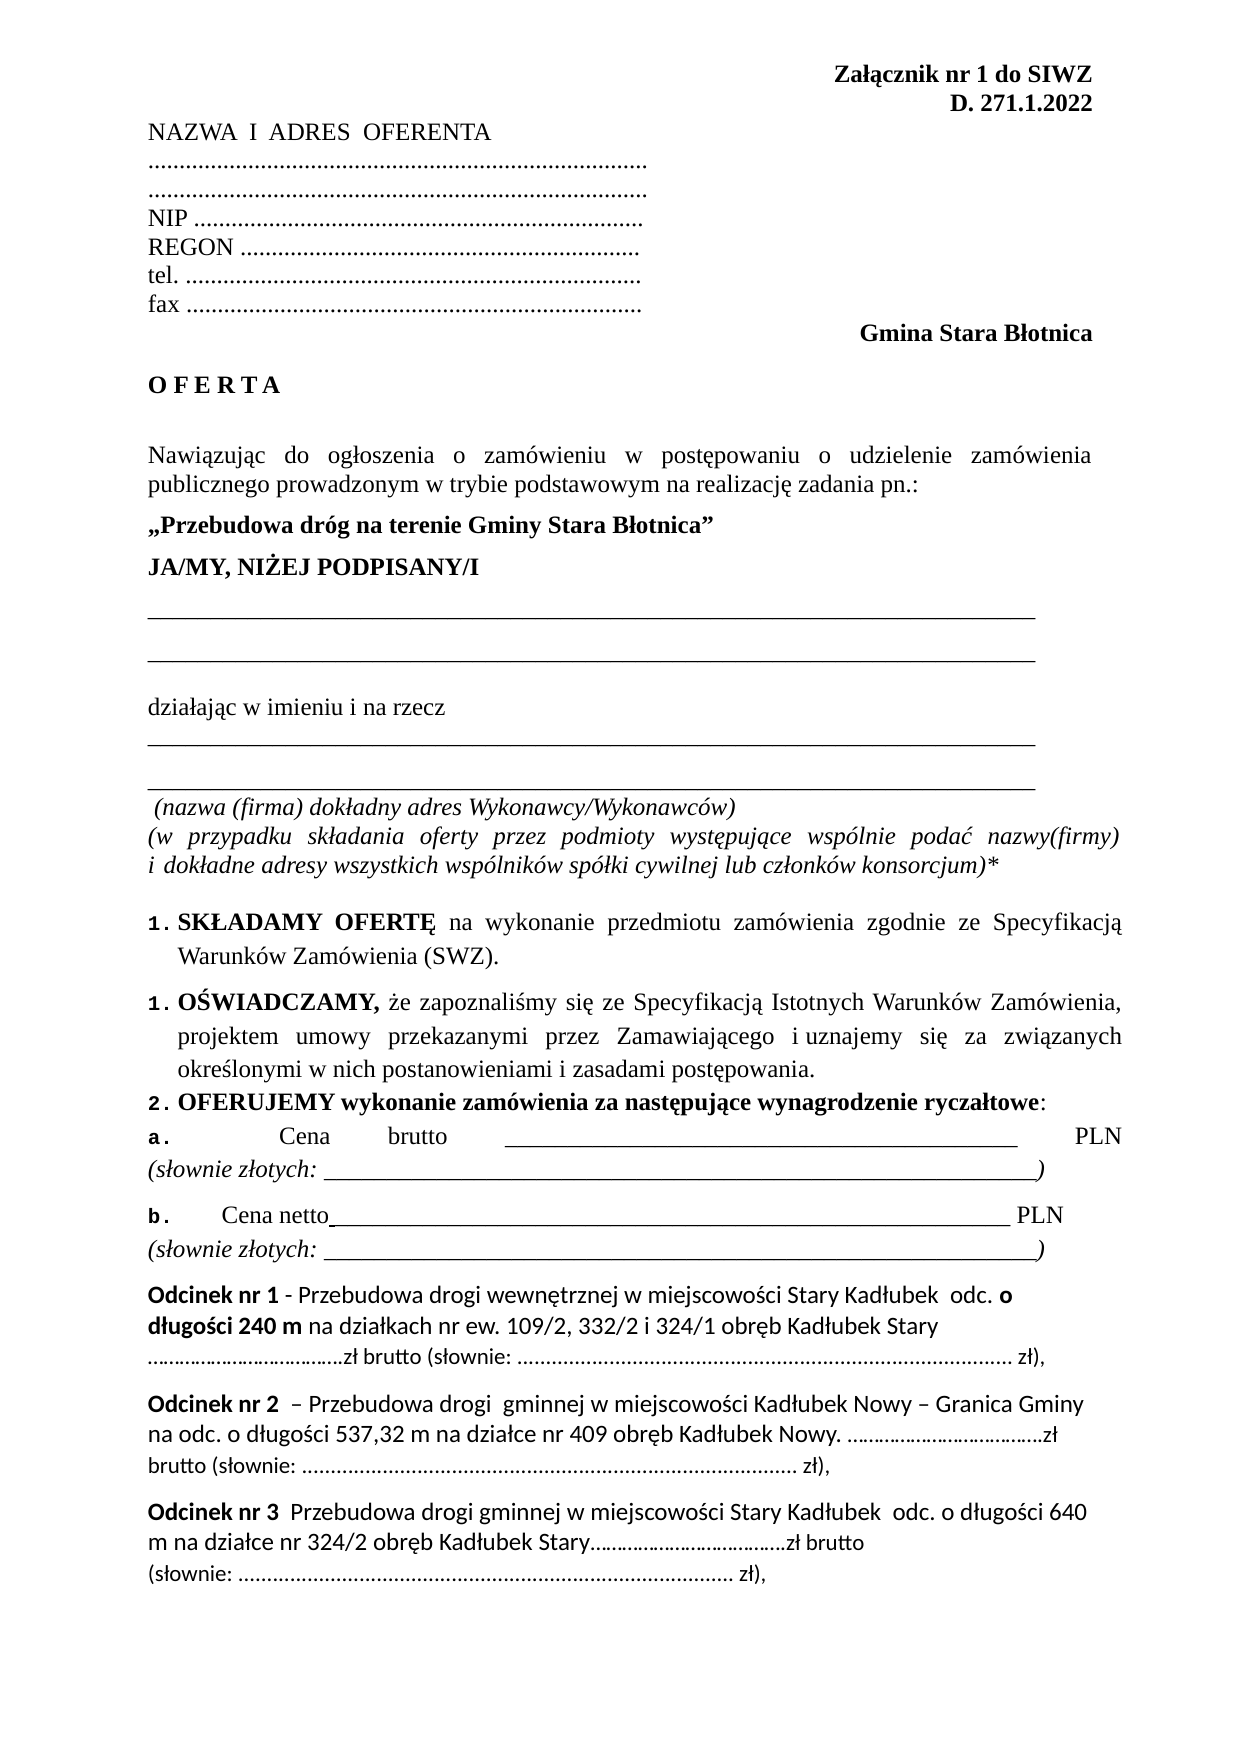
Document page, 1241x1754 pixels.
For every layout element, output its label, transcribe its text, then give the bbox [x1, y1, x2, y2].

text tel. ......................................................................... [148, 260, 1093, 289]
text NAZWA I ADRES OFERENTA [148, 117, 1093, 145]
text O F E R T A [148, 371, 1093, 399]
text ................................................................................ [148, 174, 1093, 203]
text Załącznik nr 1 do SIWZ [148, 59, 1093, 88]
text fax ......................................................................... [148, 289, 1093, 318]
text (nazwa (firma) dokładny adres Wykonawcy/Wykonawców) [148, 792, 1122, 821]
text NIP ........................................................................ [148, 203, 1093, 232]
text _______________________________________________________________________ [148, 636, 1122, 665]
list SKŁADAMY OFERTĘ na wykonanie przedmiotu zamówienia zgodnie ze Specyfikacją Warunków Zamówienia (SWZ). [148, 907, 1122, 970]
text Nawiązując do ogłoszenia o zamówieniu w postępowaniu o udzielenie zamówienia publicznego prowadzonym w trybie podstawowym na realizację zadania pn.: [148, 441, 1093, 498]
list OŚWIADCZAMY, że zapoznaliśmy się ze Specyfikacją Istotnych Warunków Zamówienia, projektem umowy przekazanymi przez Zamawiającego i uznajemy się za związanych określonymi w nich postanowieniami i zasadami postępowania. [148, 987, 1122, 1082]
text Odcinek nr 1 - Przebudowa drogi wewnętrznej w miejscowości Stary Kadłubek odc. o długości 240 m na działkach nr ew. 109/2, 332/2 i 324/1 obręb Kadłubek Stary ……………………………….zł brutto (słownie: ...................................................................................... zł), [148, 1279, 1093, 1371]
text „Przebudowa dróg na terenie Gminy Stara Błotnica” [148, 511, 1093, 539]
text REGON ................................................................ [148, 232, 1093, 260]
list OFERUJEMY wykonanie zamówienia za następujące wynagrodzenie ryczałtowe: [148, 1087, 1122, 1116]
text Odcinek nr 2 – Przebudowa drogi gminnej w miejscowości Kadłubek Nowy – Granica Gminy na odc. o długości 537,32 m na działce nr 409 obręb Kadłubek Nowy. ……………………………….zł brutto (słownie: ...................................................................................... zł), [148, 1388, 1093, 1479]
text _______________________________________________________________________ [148, 593, 1122, 622]
text _______________________________________________________________________ [148, 721, 1122, 749]
text _______________________________________________________________________ [148, 764, 1122, 792]
text ................................................................................ [148, 145, 1093, 174]
text (w przypadku składania oferty przez podmioty występujące wspólnie podać nazwy(firmy) i dokładne adresy wszystkich wspólników spółki cywilnej lub członków konsorcjum)* [148, 821, 1122, 879]
list Cena netto ______________________________________________________ PLN (słownie złotych: _________________________________________________________) [148, 1200, 1122, 1263]
list Cena brutto _________________________________________ PLN (słownie złotych: _________________________________________________________) [148, 1121, 1122, 1183]
text JA/MY, NIŻEJ PODPISANY/I [148, 552, 1093, 581]
text Gmina Stara Błotnica [148, 318, 1093, 347]
text Odcinek nr 3 Przebudowa drogi gminnej w miejscowości Stary Kadłubek odc. o długości 640 m na działce nr 324/2 obręb Kadłubek Stary……………………………….zł brutto (słownie: ...................................................................................... zł), [148, 1496, 1093, 1587]
text działając w imieniu i na rzecz [148, 692, 1122, 721]
text D. 271.1.2022 [148, 88, 1093, 117]
